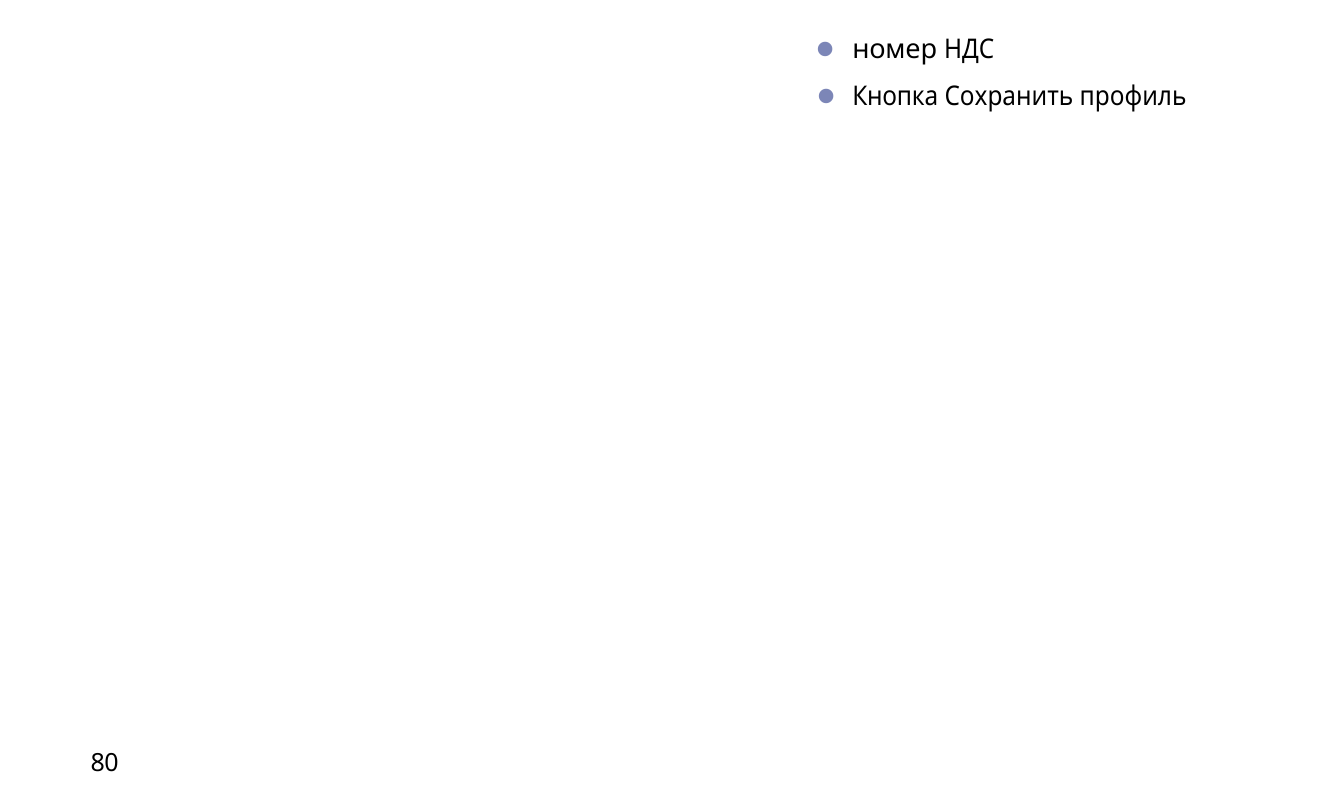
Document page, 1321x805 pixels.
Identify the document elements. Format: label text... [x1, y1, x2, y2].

list Кнопка Сохранить профиль [817, 76, 1258, 113]
list номер НДС [816, 29, 1258, 66]
